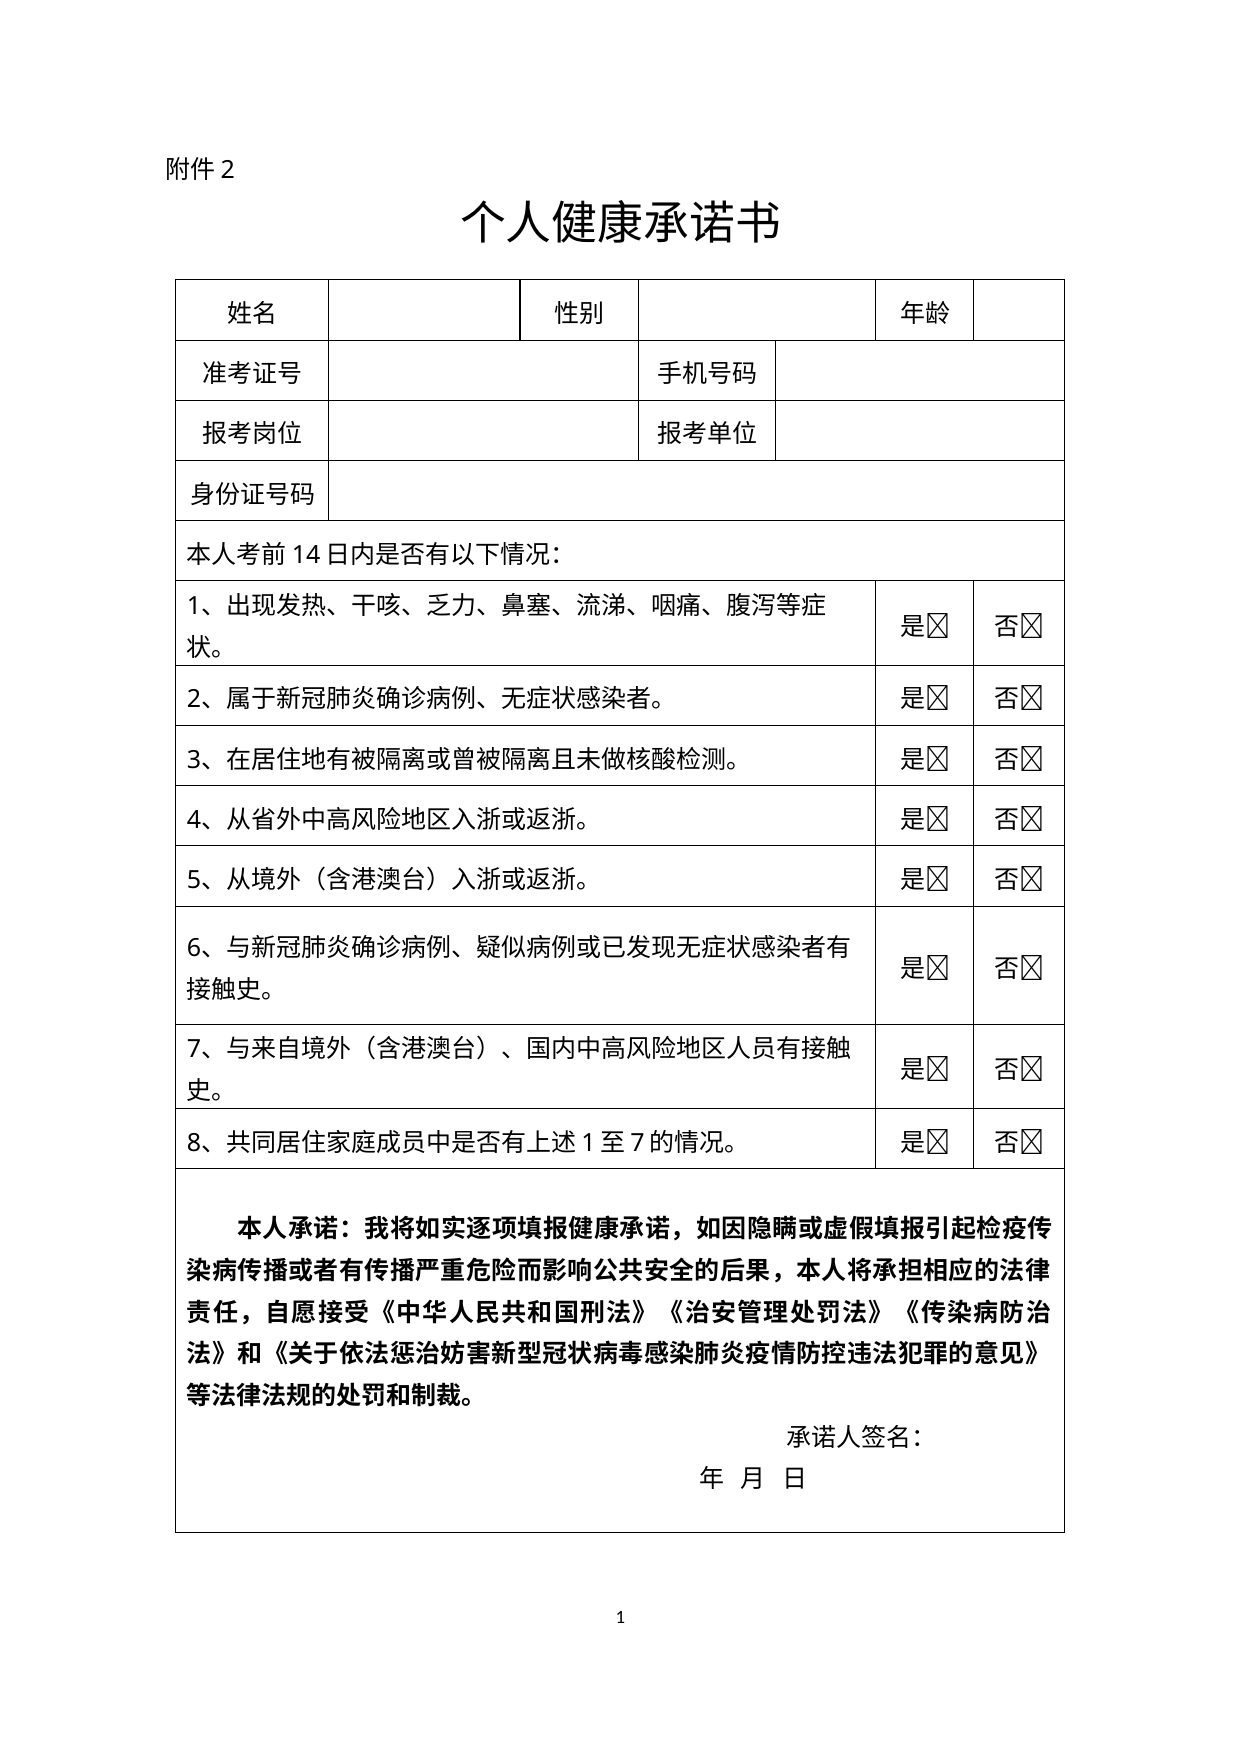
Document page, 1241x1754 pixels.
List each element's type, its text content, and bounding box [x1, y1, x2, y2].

table_cell 是 [876, 666, 973, 725]
table_cell 是 [876, 581, 973, 665]
table_cell 2、属于新冠肺炎确诊病例、无症状感染者。 [176, 666, 875, 725]
table_cell 否 [974, 846, 1064, 906]
table_cell [329, 341, 638, 400]
table_cell [776, 341, 1064, 400]
table_header 年龄 [876, 280, 973, 339]
table_cell 本人承诺：我将如实逐项填报健康承诺，如因隐瞒或虚假填报引起检疫传染病传播或者有传播严重危险而影响公共安全的后果，本人将承担相应的法律责任，自愿接受《中华人民共和国刑法》《治安管理处罚法》《传染病防治法》和《关于依法惩治妨害新型冠状病毒感染肺炎疫情防控违法犯罪的意见》等法律法规的处罚和制裁。 承诺人签名： 年 月 日 [176, 1169, 1064, 1532]
table_cell [776, 401, 1064, 460]
table_cell 身份证号码 [176, 461, 328, 520]
text 附件2 [165, 150, 1075, 186]
table_cell 否 [974, 1025, 1064, 1108]
table_cell 否 [974, 666, 1064, 725]
table_cell 是 [876, 1109, 973, 1168]
table_cell 准考证号 [176, 341, 328, 400]
table_cell [329, 461, 1064, 520]
table_cell 是 [876, 1025, 973, 1108]
table_cell 是 [876, 786, 973, 845]
table_cell 手机号码 [639, 341, 775, 400]
table_cell [329, 401, 638, 460]
table_cell 否 [974, 786, 1064, 845]
table_cell 否 [974, 907, 1064, 1023]
table_cell 5、从境外（含港澳台）入浙或返浙。 [176, 846, 875, 906]
table_header 姓名 [176, 280, 328, 339]
table_header [974, 280, 1064, 339]
table_cell 是 [876, 846, 973, 906]
table_cell 否 [974, 726, 1064, 785]
table_header [329, 280, 519, 339]
table_cell 8、共同居住家庭成员中是否有上述1至7的情况。 [176, 1109, 875, 1168]
table_cell 7、与来自境外（含港澳台）、国内中高风险地区人员有接触史。 [176, 1025, 875, 1108]
text 个人健康承诺书 [165, 186, 1075, 253]
table_cell 本人考前14日内是否有以下情况： [176, 521, 1064, 580]
table_cell 6、与新冠肺炎确诊病例、疑似病例或已发现无症状感染者有接触史。 [176, 907, 875, 1023]
table_cell 是 [876, 726, 973, 785]
table_cell 报考单位 [639, 401, 775, 460]
table_cell 3、在居住地有被隔离或曾被隔离且未做核酸检测。 [176, 726, 875, 785]
table_cell 4、从省外中高风险地区入浙或返浙。 [176, 786, 875, 845]
table_cell 报考岗位 [176, 401, 328, 460]
table_cell 否 [974, 581, 1064, 665]
table_cell 否 [974, 1109, 1064, 1168]
table_header [639, 280, 875, 339]
table_cell 是 [876, 907, 973, 1023]
table_cell 1、出现发热、干咳、乏力、鼻塞、流涕、咽痛、腹泻等症状。 [176, 581, 875, 665]
table_header 性别 [521, 280, 638, 339]
